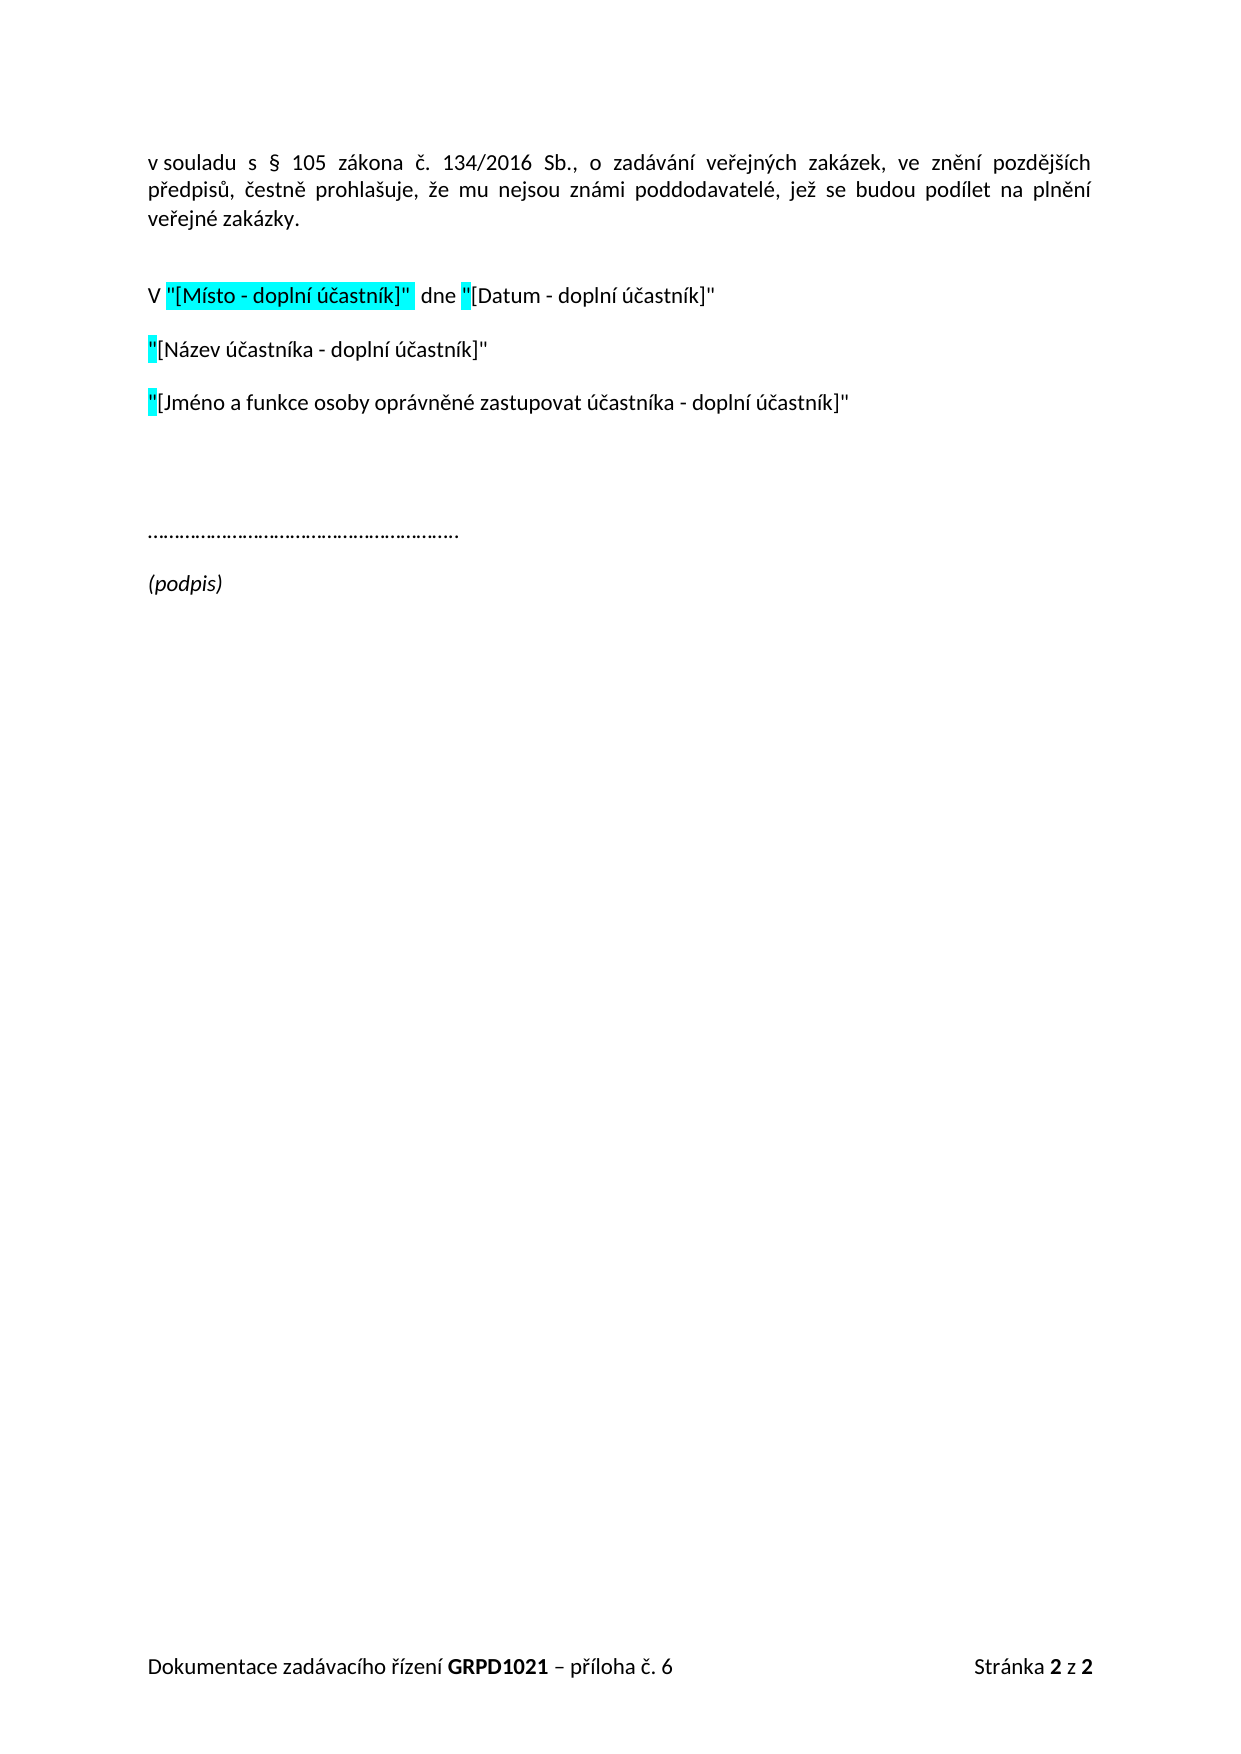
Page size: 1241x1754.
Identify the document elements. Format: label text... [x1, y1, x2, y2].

text ………………………………………………….. [148, 516, 1093, 544]
text V dne [148, 282, 166, 310]
text (podpis) [148, 569, 1093, 597]
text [148, 148, 1093, 232]
text V dne [471, 282, 1093, 310]
text V dne [415, 282, 461, 310]
